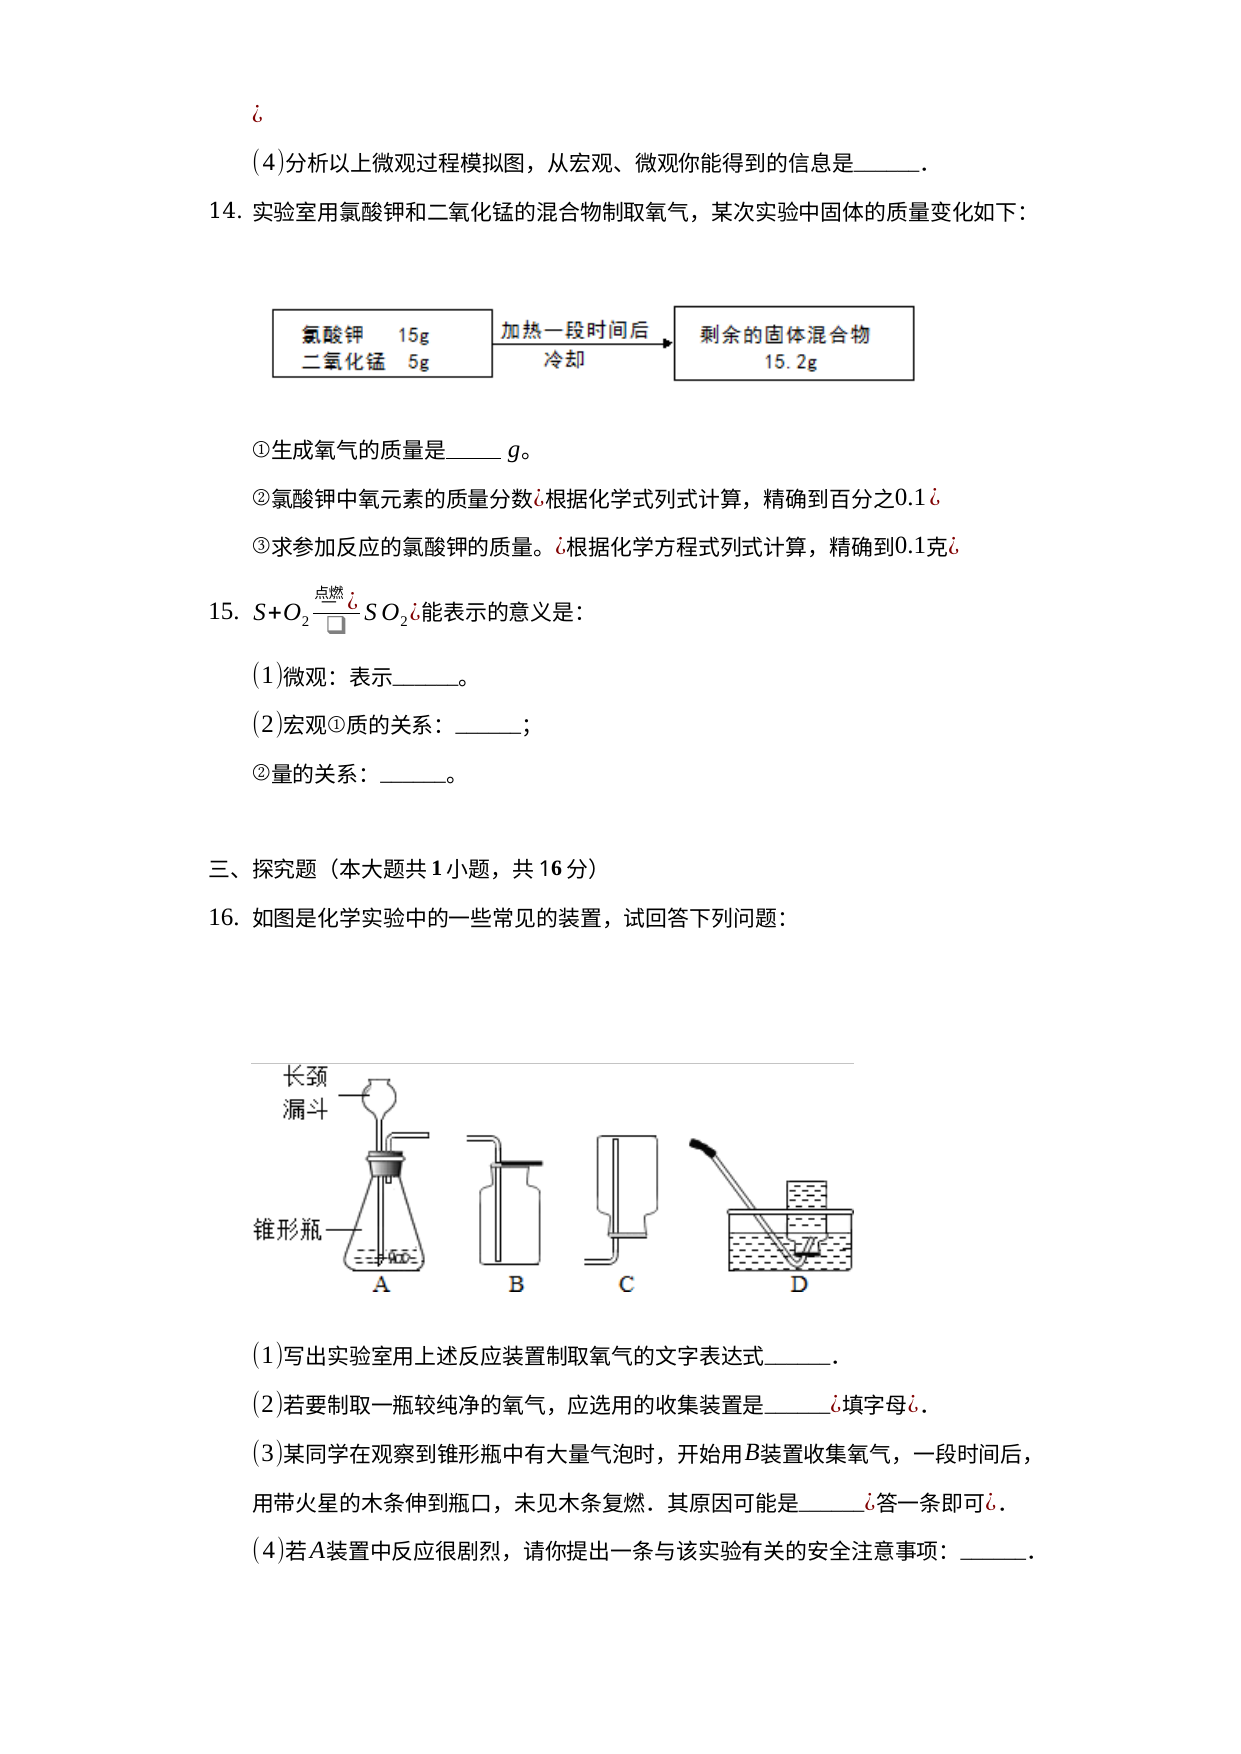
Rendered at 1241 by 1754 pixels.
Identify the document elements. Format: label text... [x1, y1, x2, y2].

text 三、探究题（本大题共1小题，共16分） [208, 852, 1032, 884]
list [208, 97, 1032, 178]
list 实验室用氯酸钾和二氧化锰的混合物制取氧气，某次实验中固体的质量变化如下： [208, 194, 1032, 275]
text 生成氧气的质量是 。 [252, 433, 1032, 465]
list 如图是化学实验中的一些常见的装置，试回答下列问题： 写出实验室用上述反应装置制取氧气的文字表达式______． 若要制取一瓶较纯净的氧气，应选用的收集装置是______填字母． 某同学在观察到锥形瓶中有大量气泡时，开始用装置收集氧气，一段时间后，用带火星的木条伸到瓶口，未见木条复燃．其原因可能是______答一条即可． 若装置中反应很剧烈，请你提出一条与该实验有关的安全注意事项：______． [208, 900, 1032, 1615]
picture [251, 289, 924, 389]
picture [251, 1062, 854, 1292]
text 氯酸钾中氧元素的质量分数根据化学式列式计算，精确到百分之 [252, 481, 1032, 514]
text 求参加反应的氯酸钾的质量。根据化学方程式列式计算，精确到克 [252, 529, 1032, 562]
list 能表示的意义是： 微观：表示______。 宏观质的关系：______； 量的关系：______。 [208, 578, 1032, 789]
